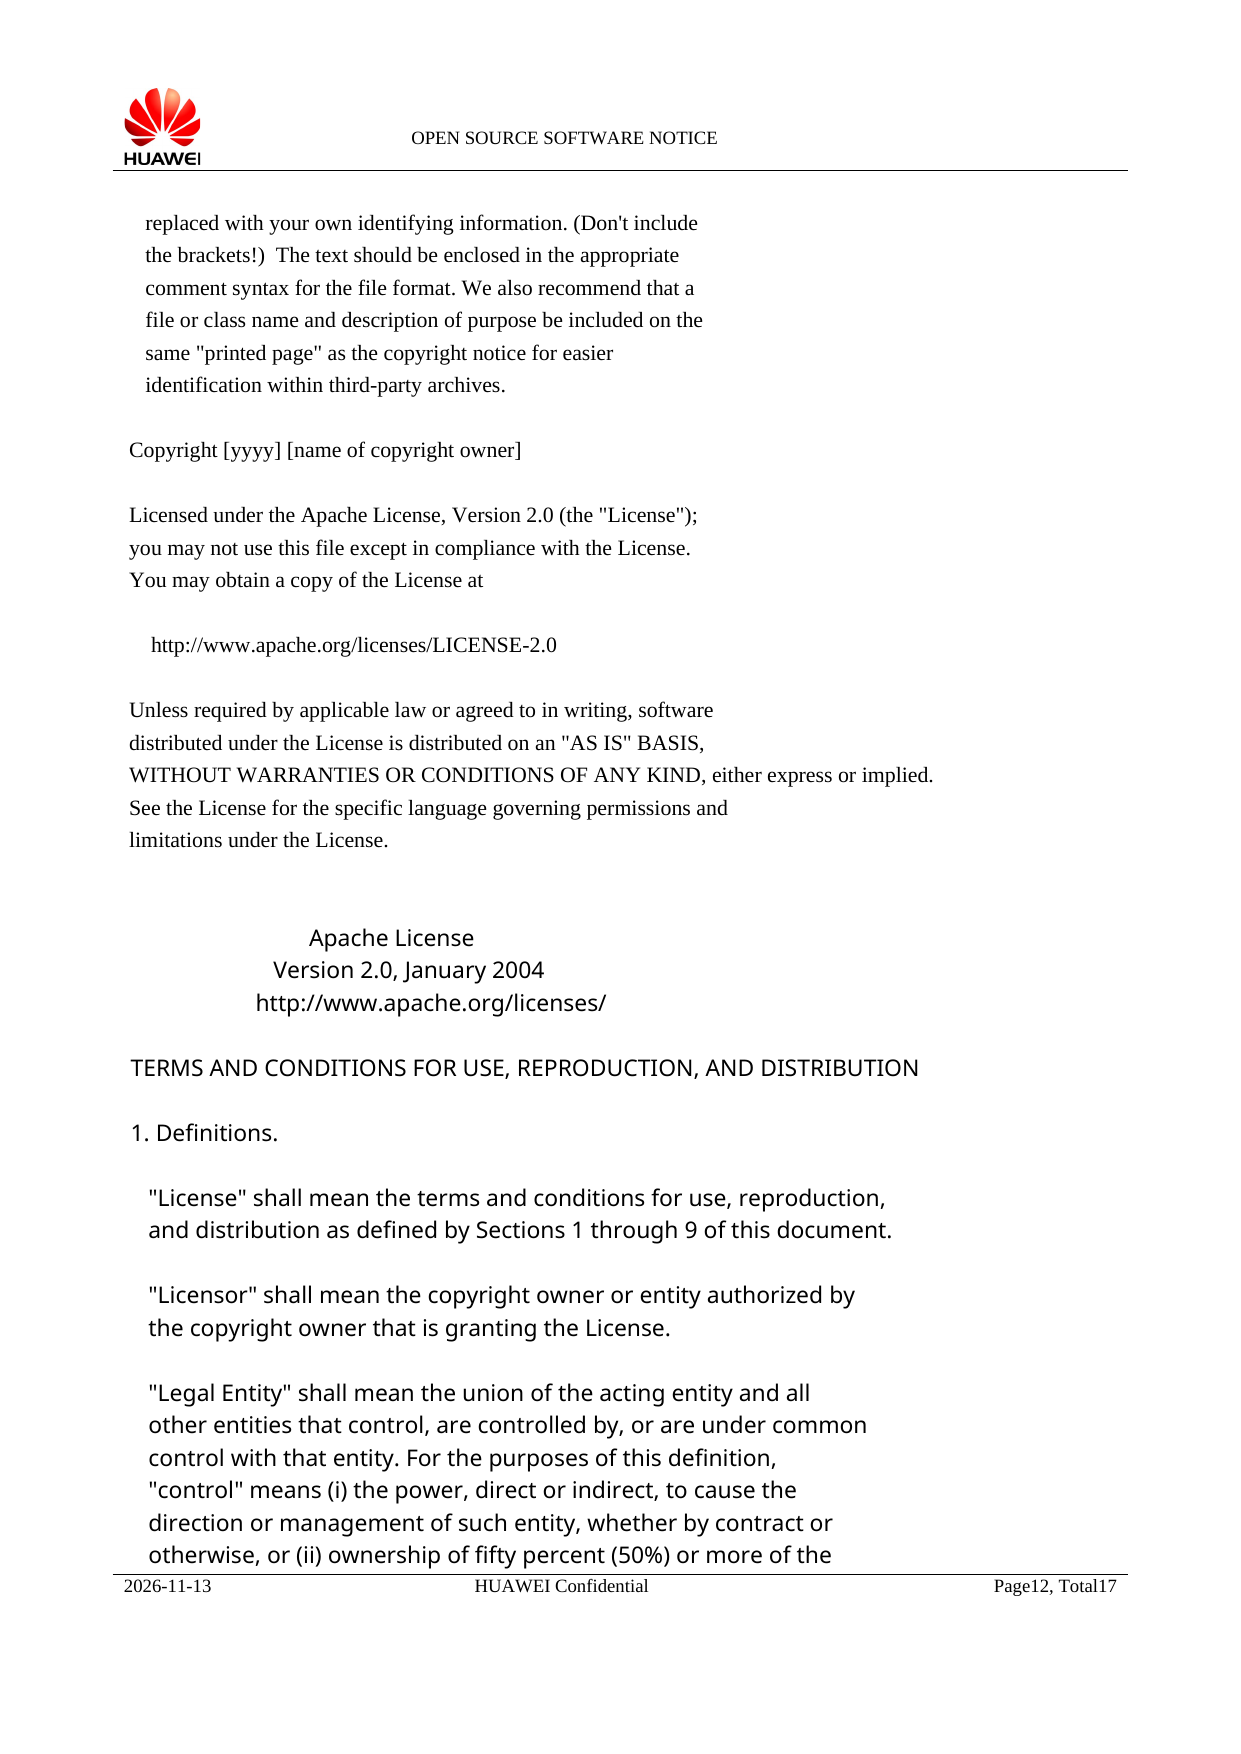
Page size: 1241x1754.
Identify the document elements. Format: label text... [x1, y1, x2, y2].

text control with that entity. For the purposes of this definition, [112, 1441, 1128, 1474]
text other entities that control, are controlled by, or are under common [112, 1409, 1128, 1441]
text 1. Definitions. [112, 1116, 1128, 1149]
text "Licensor" shall mean the copyright owner or entity authorized by [112, 1279, 1128, 1311]
text direction or management of such entity, whether by contract or [112, 1506, 1128, 1539]
text TERMS AND CONDITIONS FOR USE, REPRODUCTION, AND DISTRIBUTION [112, 1051, 1128, 1084]
text http://www.apache.org/licenses/ [112, 986, 1128, 1019]
text Version 2.0, January 2004 [112, 954, 1128, 986]
text "control" means (i) the power, direct or indirect, to cause the [112, 1474, 1128, 1506]
text the copyright owner that is granting the License. [112, 1311, 1128, 1344]
picture [124, 88, 201, 165]
text Apache License [112, 921, 1128, 954]
text "License" shall mean the terms and conditions for use, reproduction, [112, 1181, 1128, 1214]
text and distribution as defined by Sections 1 through 9 of this document. [112, 1214, 1128, 1246]
text otherwise, or (ii) ownership of fifty percent (50%) or more of the [112, 1539, 1128, 1571]
text "Legal Entity" shall mean the union of the acting entity and all [112, 1376, 1128, 1409]
